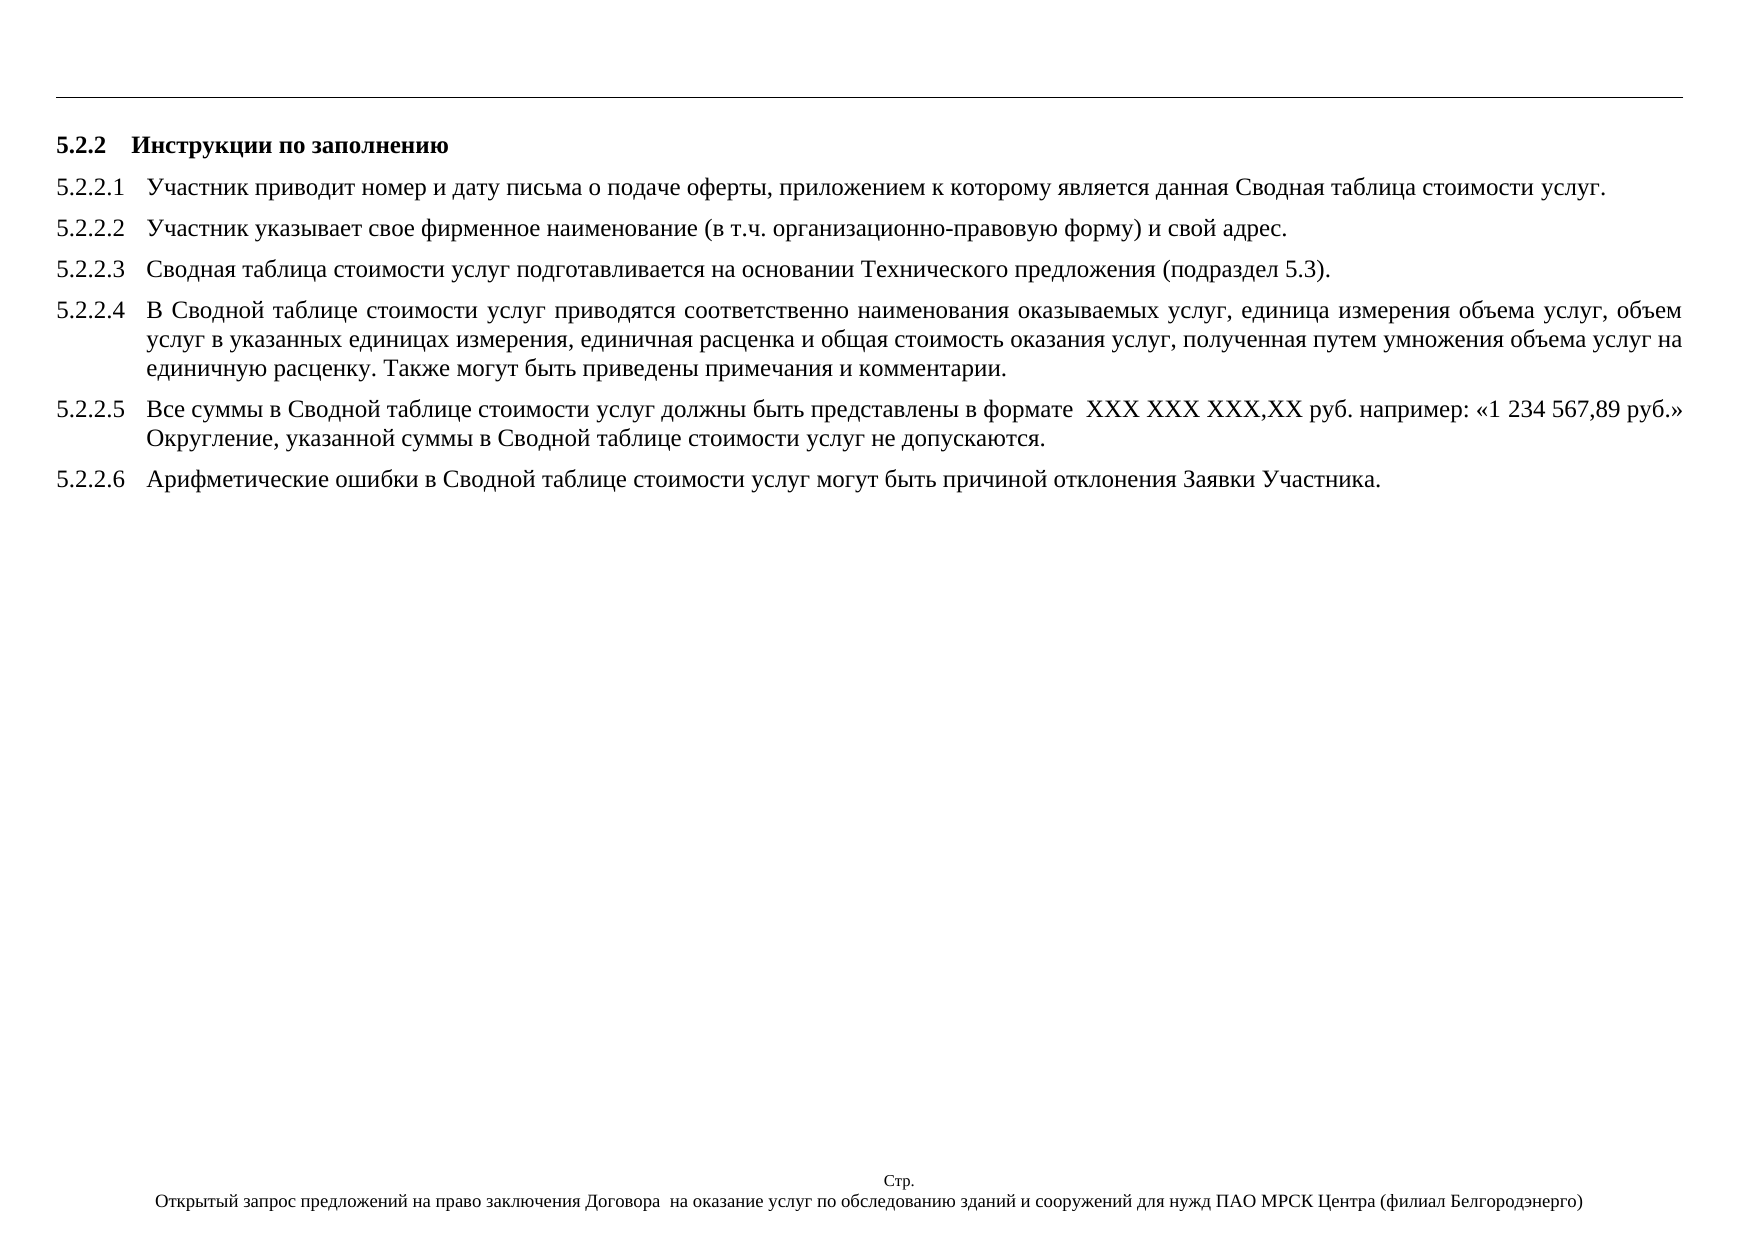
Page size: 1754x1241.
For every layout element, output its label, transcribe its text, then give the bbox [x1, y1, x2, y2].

list Сводная таблица стоимости услуг подготавливается на основании Технического предложения (подраздел 5.3). [56, 254, 1683, 283]
list Участник указывает свое фирменное наименование (в т.ч. организационно-правовую форму) и свой адрес. [56, 213, 1683, 242]
list Все суммы в Сводной таблице стоимости услуг должны быть представлены в формате XXX XXX XXX,XX руб. например: «1 234 567,89 руб.» Округление, указанной суммы в Сводной таблице стоимости услуг не допускаются. [56, 394, 1683, 452]
subtitle Инструкции по заполнению [56, 131, 1683, 159]
list В Сводной таблице стоимости услуг приводятся соответственно наименования оказываемых услуг, единица измерения объема услуг, объем услуг в указанных единицах измерения, единичная расценка и общая стоимость оказания услуг, полученная путем умножения объема услуг на единичную расценку. Также могут быть приведены примечания и комментарии. [56, 296, 1683, 382]
list Участник приводит номер и дату письма о подаче оферты, приложением к которому является данная Сводная таблица стоимости услуг. [56, 172, 1683, 201]
list Арифметические ошибки в Сводной таблице стоимости услуг могут быть причиной отклонения Заявки Участника. [56, 464, 1683, 493]
